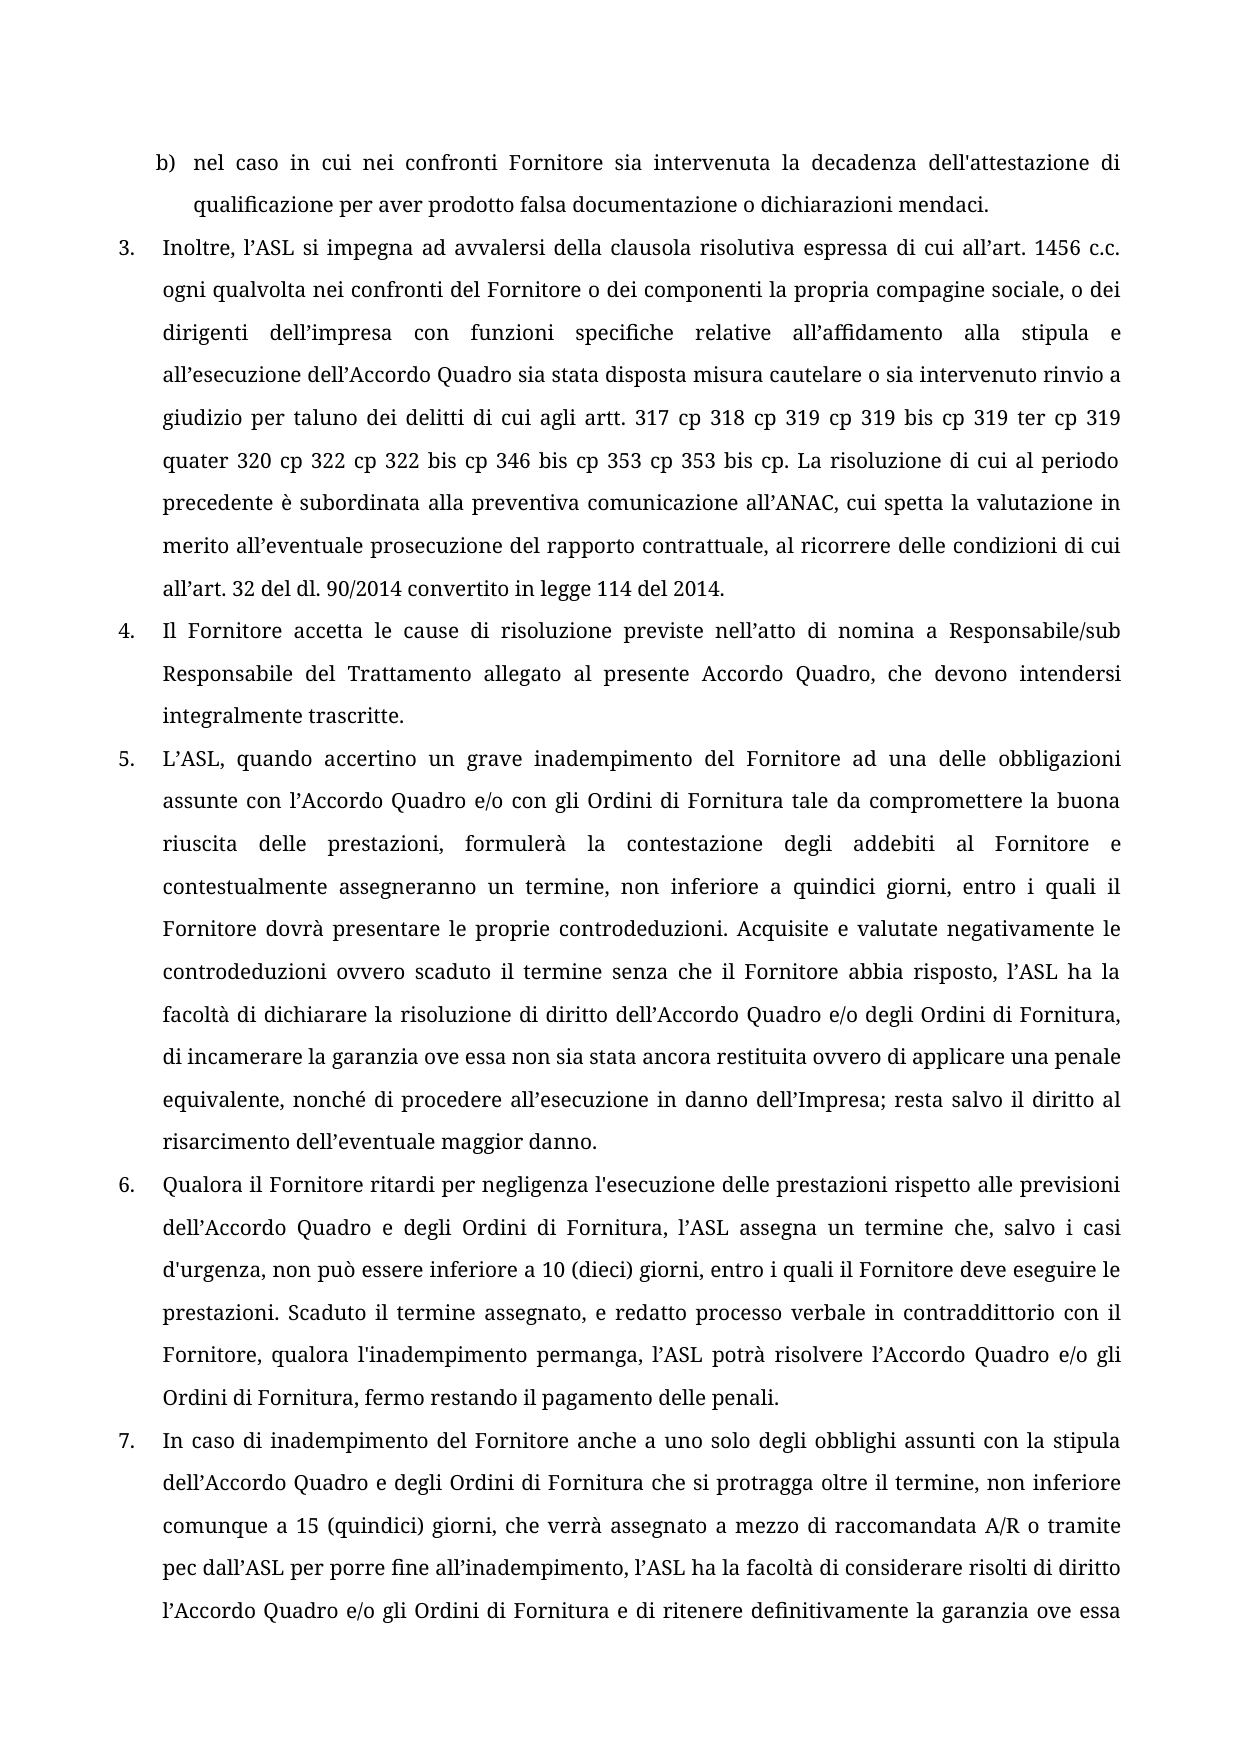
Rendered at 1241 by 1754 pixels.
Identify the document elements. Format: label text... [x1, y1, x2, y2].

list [118, 1426, 1122, 1624]
list L’ASL, quando accertino un grave inadempimento del Fornitore ad una delle obbligazioni assunte con l’Accordo Quadro e/o con gli Ordini di Fornitura tale da compromettere la buona riuscita delle prestazioni, formulerà la contestazione degli addebiti al Fornitore e contestualmente assegneranno un termine, non inferiore a quindici giorni, entro i quali il Fornitore dovrà presentare le proprie controdeduzioni. Acquisite e valutate negativamente le controdeduzioni ovvero scaduto il termine senza che il Fornitore abbia risposto, l’ASL ha la facoltà di dichiarare la risoluzione di diritto dell’Accordo Quadro e/o degli Ordini di Fornitura, di incamerare la garanzia ove essa non sia stata ancora restituita ovvero di applicare una penale equivalente, nonché di procedere all’esecuzione in danno dell’Impresa; resta salvo il diritto al risarcimento dell’eventuale maggior danno. [118, 744, 1122, 1156]
list Il Fornitore accetta le cause di risoluzione previste nell’atto di nomina a Responsabile/sub Responsabile del Trattamento allegato al presente Accordo Quadro, che devono intendersi integralmente trascritte. [118, 616, 1122, 730]
list nel caso in cui nei confronti Fornitore sia intervenuta la decadenza dell'attestazione di qualificazione per aver prodotto falsa documentazione o dichiarazioni mendaci. [156, 148, 1122, 219]
list Qualora il Fornitore ritardi per negligenza l'esecuzione delle prestazioni rispetto alle previsioni dell’Accordo Quadro e degli Ordini di Fornitura, l’ASL assegna un termine che, salvo i casi d'urgenza, non può essere inferiore a 10 (dieci) giorni, entro i quali il Fornitore deve eseguire le prestazioni. Scaduto il termine assegnato, e redatto processo verbale in contraddittorio con il Fornitore, qualora l'inadempimento permanga, l’ASL potrà risolvere l’Accordo Quadro e/o gli Ordini di Fornitura, fermo restando il pagamento delle penali. [118, 1170, 1122, 1412]
list Inoltre, l’ASL si impegna ad avvalersi della clausola risolutiva espressa di cui all’art. 1456 c.c. ogni qualvolta nei confronti del Fornitore o dei componenti la propria compagine sociale, o dei dirigenti dell’impresa con funzioni specifiche relative all’affidamento alla stipula e all’esecuzione dell’Accordo Quadro sia stata disposta misura cautelare o sia intervenuto rinvio a giudizio per taluno dei delitti di cui agli artt. 317 cp 318 cp 319 cp 319 bis cp 319 ter cp 319 quater 320 cp 322 cp 322 bis cp 346 bis cp 353 cp 353 bis cp. La risoluzione di cui al periodo precedente è subordinata alla preventiva comunicazione all’ANAC, cui spetta la valutazione in merito all’eventuale prosecuzione del rapporto contrattuale, al ricorrere delle condizioni di cui all’art. 32 del dl. 90/2014 convertito in legge 114 del 2014. [118, 233, 1122, 602]
